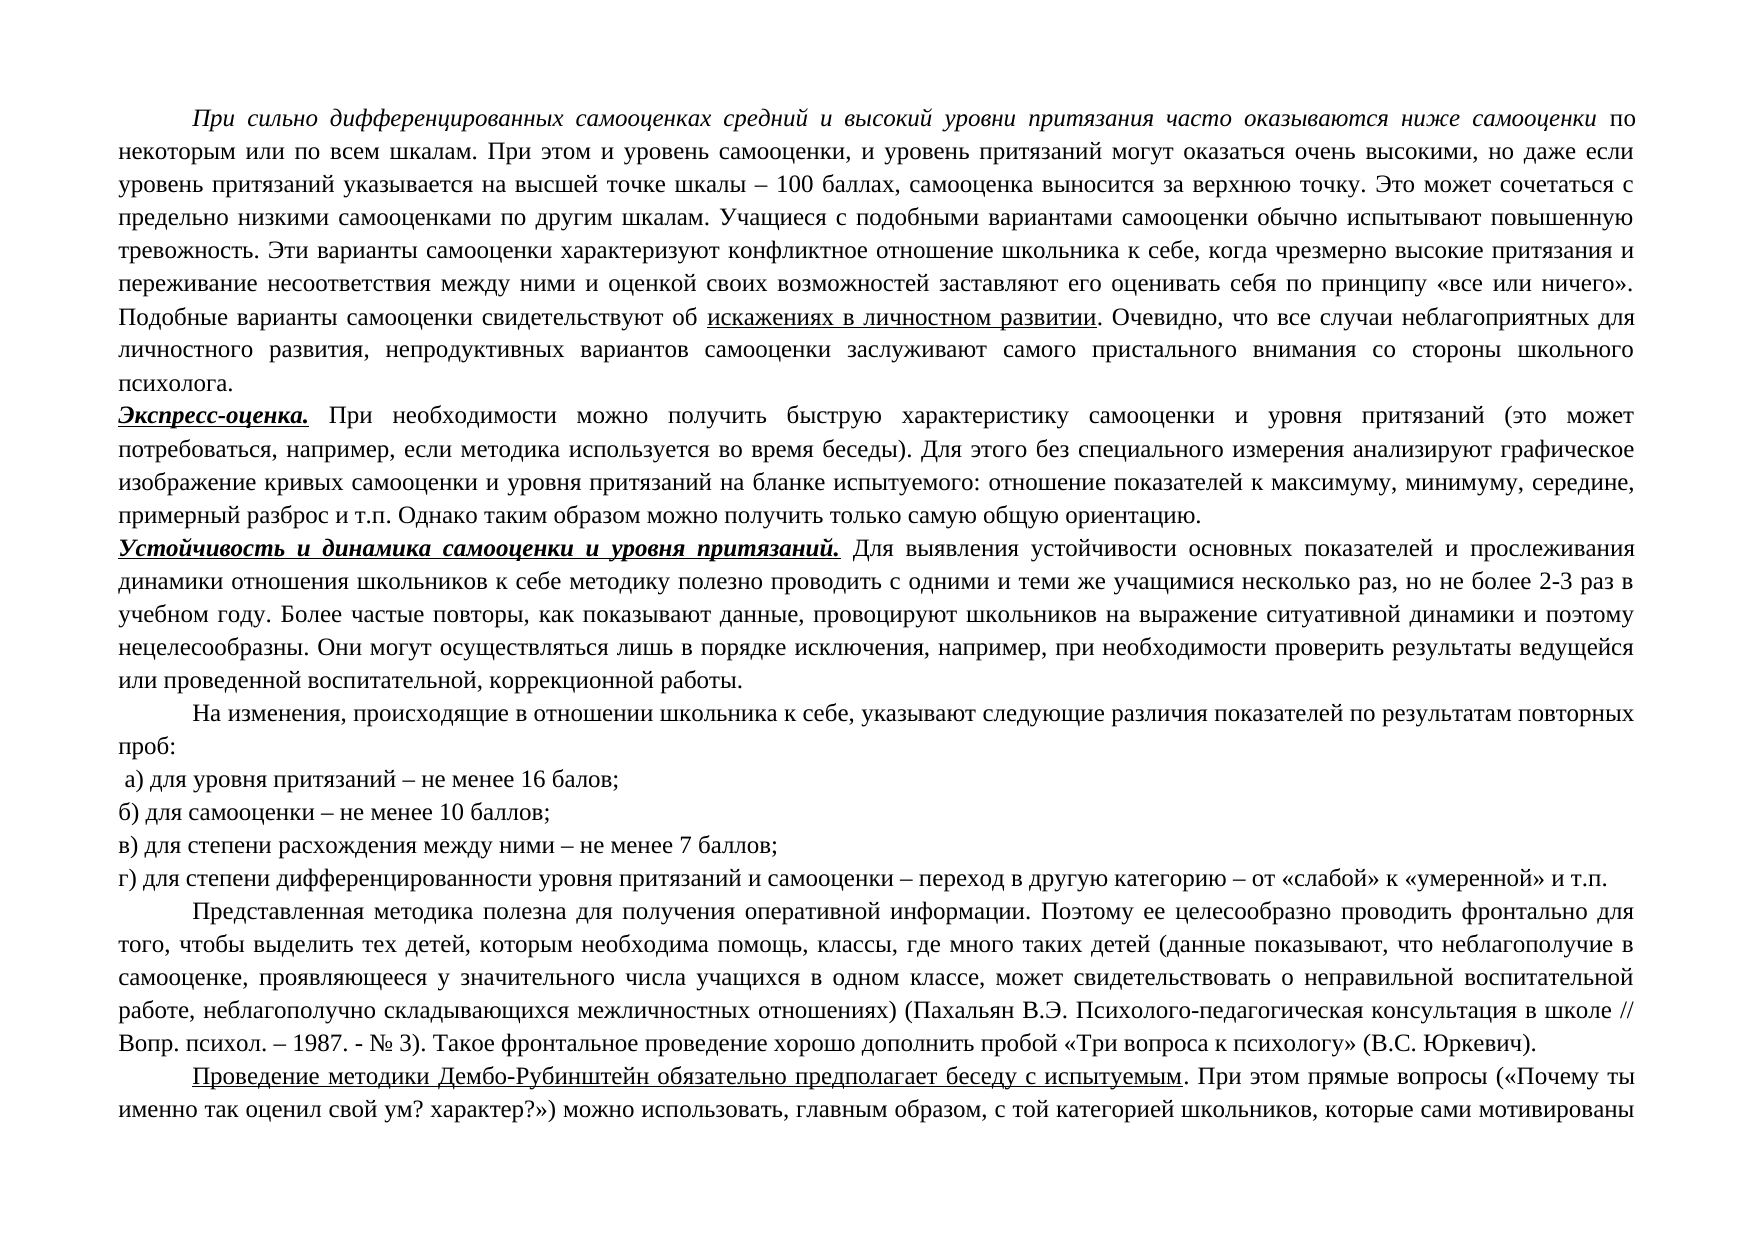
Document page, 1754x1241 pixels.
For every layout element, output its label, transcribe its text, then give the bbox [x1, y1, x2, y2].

text На изменения, происходящие в отношении школьника к себе, указывают следующие различия показателей по результатам повторных проб: [118, 698, 1636, 759]
text Экспресс-оценка. При необходимости можно получить быструю характеристику самооценки и уровня притязаний (это может потребоваться, например, если методика используется во время беседы). Для этого без специального измерения анализируют графическое изображение кривых самооценки и уровня притязаний на бланке испытуемого: отношение показателей к максимуму, минимуму, середине, примерный разброс и т.п. Однако таким образом можно получить только самую общую ориентацию. [118, 401, 1636, 528]
text в) для степени расхождения между ними – не менее 7 баллов; [118, 830, 1636, 859]
text Представленная методика полезна для получения оперативной информации. Поэтому ее целесообразно проводить фронтально для того, чтобы выделить тех детей, которым необходима помощь, классы, где много таких детей (данные показывают, что неблагополучие в самооценке, проявляющееся у значительного числа учащихся в одном классе, может свидетельствовать о неправильной воспитательной работе, неблагополучно складывающихся межличностных отношениях) (Пахальян В.Э. Психолого-педагогическая консультация в школе // Вопр. психол. – 1987. - № 3). Такое фронтальное проведение хорошо дополнить пробой «Три вопроса к психологу» (В.С. Юркевич). [118, 896, 1636, 1057]
text Устойчивость и динамика самооценки и уровня притязаний. Для выявления устойчивости основных показателей и прослеживания динамики отношения школьников к себе методику полезно проводить с одними и теми же учащимися несколько раз, но не более 2-3 раз в учебном году. Более частые повторы, как показывают данные, провоцируют школьников на выражение ситуативной динамики и поэтому нецелесообразны. Они могут осуществляться лишь в порядке исключения, например, при необходимости проверить результаты ведущейся или проведенной воспитательной, коррекционной работы. [118, 533, 1636, 693]
text а) для уровня притязаний – не менее 16 балов; [118, 764, 1636, 793]
text г) для степени дифференцированности уровня притязаний и самооценки – переход в другую категорию – от «слабой» к «умеренной» и т.п. [118, 863, 1636, 892]
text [118, 1061, 1636, 1123]
text б) для самооценки – не менее 10 баллов; [118, 797, 1636, 826]
text При сильно дифференцированных самооценках средний и высокий уровни притязания часто оказываются ниже самооценки по некоторым или по всем шкалам. При этом и уровень самооценки, и уровень притязаний могут оказаться очень высокими, но даже если уровень притязаний указывается на высшей точке шкалы – 100 баллах, самооценка выносится за верхнюю точку. Это может сочетаться с предельно низкими самооценками по другим шкалам. Учащиеся с подобными вариантами самооценки обычно испытывают повышенную тревожность. Эти варианты самооценки характеризуют конфликтное отношение школьника к себе, когда чрезмерно высокие притязания и переживание несоответствия между ними и оценкой своих возможностей заставляют его оценивать себя по принципу «все или ничего». Подобные варианты самооценки свидетельствуют об искажениях в личностном развитии. Очевидно, что все случаи неблагоприятных для личностного развития, непродуктивных вариантов самооценки заслуживают самого пристального внимания со стороны школьного психолога. [118, 103, 1636, 396]
